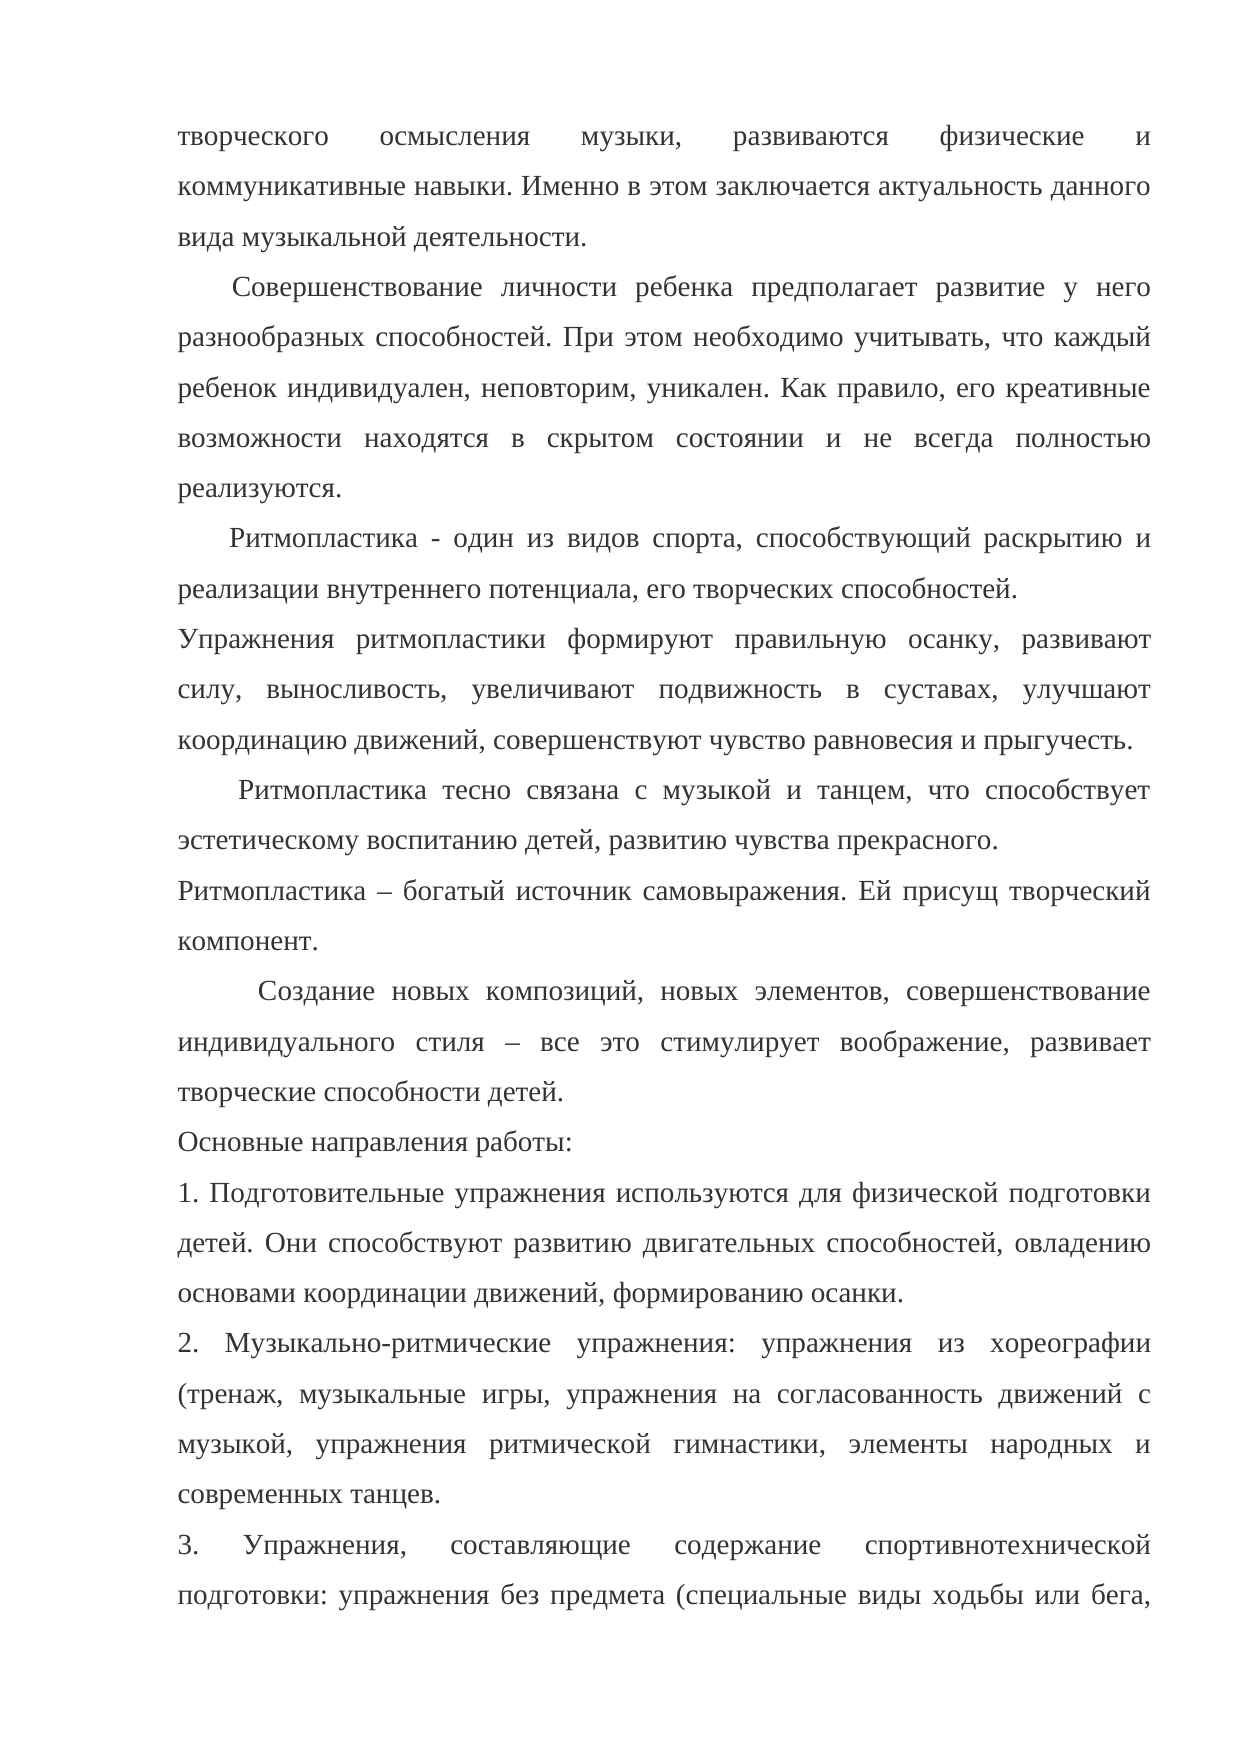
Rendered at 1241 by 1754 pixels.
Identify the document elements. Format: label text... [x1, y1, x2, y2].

text Основные направления работы: [177, 1124, 1152, 1158]
text 1. Подготовительные упражнения используются для физической подготовки детей. Они способствуют развитию двигательных способностей, овладению основами координации движений, формированию осанки. [177, 1175, 1152, 1309]
text Ритмопластика - один из видов спорта, способствующий раскрытию и реализации внутреннего потенциала, его творческих способностей. [177, 521, 1152, 604]
text Совершенствование личности ребенка предполагает развитие у него разнообразных способностей. При этом необходимо учитывать, что каждый ребенок индивидуален, неповторим, уникален. Как правило, его креативные возможности находятся в скрытом состоянии и не всегда полностью реализуются. [177, 269, 1152, 504]
text Упражнения ритмопластики формируют правильную осанку, развивают силу, выносливость, увеличивают подвижность в суставах, улучшают координацию движений, совершенствуют чувство равновесия и прыгучесть. [177, 621, 1152, 755]
text Ритмопластика тесно связана с музыкой и танцем, что способствует эстетическому воспитанию детей, развитию чувства прекрасного. [177, 772, 1152, 856]
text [177, 118, 1152, 252]
text Создание новых композиций, новых элементов, совершенствование индивидуального стиля – все это стимулирует воображение, развивает творческие способности детей. [177, 973, 1152, 1108]
text 2. Музыкально-ритмические упражнения: упражнения из хореографии (тренаж, музыкальные игры, упражнения на согласованность движений с музыкой, упражнения ритмической гимнастики, элементы народных и современных танцев. [177, 1326, 1152, 1510]
text Ритмопластика – богатый источник самовыражения. Ей присущ творческий компонент. [177, 873, 1152, 957]
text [177, 1527, 1152, 1611]
